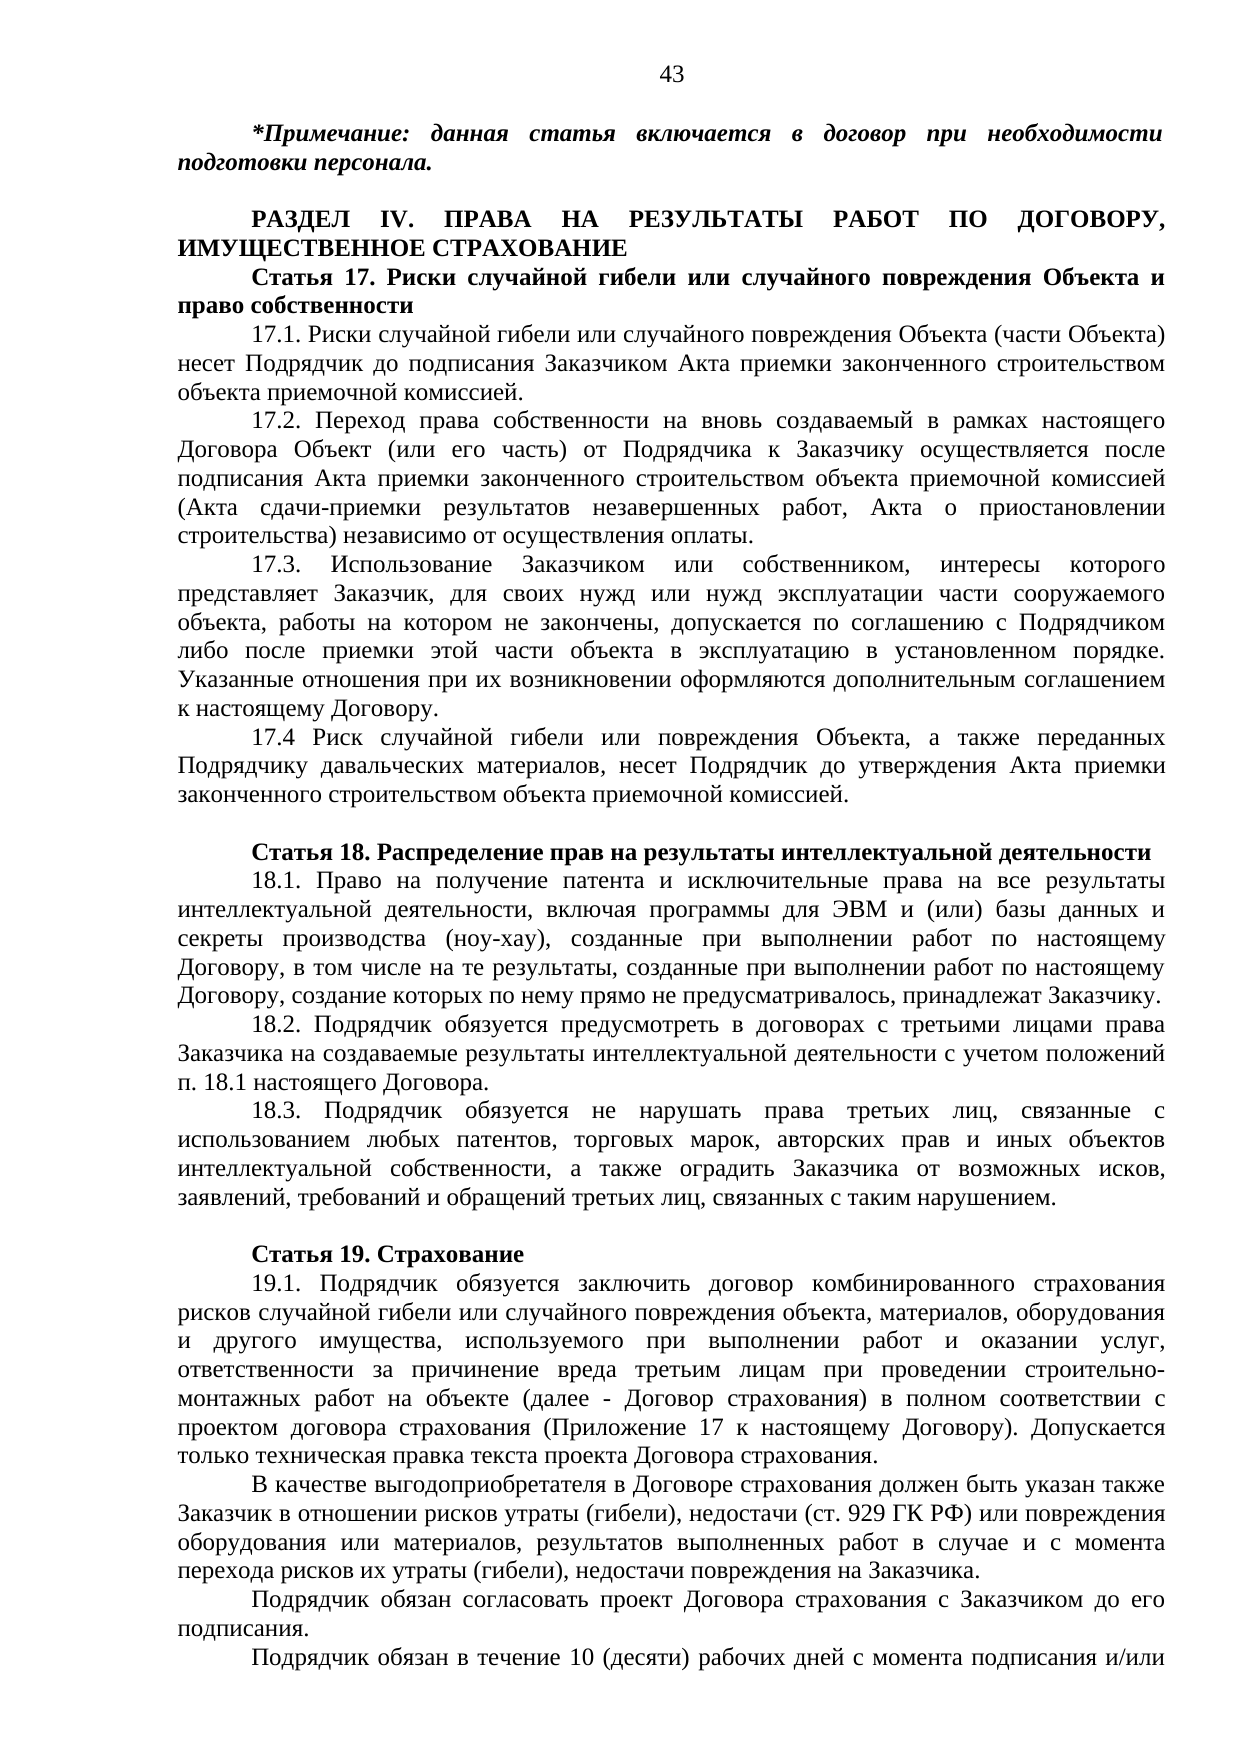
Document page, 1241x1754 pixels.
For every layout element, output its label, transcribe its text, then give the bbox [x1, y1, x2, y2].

text Подрядчик обязан согласовать проект Договора страхования с Заказчиком до его подписания. [177, 1584, 1166, 1642]
text 19.1. Подрядчик обязуется заключить договор комбинированного страхования рисков случайной гибели или случайного повреждения объекта, материалов, оборудования и другого имущества, используемого при выполнении работ и оказании услуг, ответственности за причинение вреда третьим лицам при проведении строительно-монтажных работ на объекте (далее - Договор страхования) в полном соответствии с проектом договора страхования (Приложение 17 к настоящему Договору). Допускается только техническая правка текста проекта Договора страхования. [177, 1268, 1166, 1469]
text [177, 1642, 1166, 1671]
text 17.3. Использование Заказчиком или собственником, интересы которого представляет Заказчик, для своих нужд или нужд эксплуатации части сооружаемого объекта, работы на котором не закончены, допускается по соглашению с Подрядчиком либо после приемки этой части объекта в эксплуатацию в установленном порядке. Указанные отношения при их возникновении оформляются дополнительным соглашением к настоящему Договору. [177, 549, 1166, 722]
text Статья 17. Риски случайной гибели или случайного повреждения Объекта и право собственности [177, 262, 1166, 319]
text В качестве выгодоприобретателя в Договоре страхования должен быть указан также Заказчик в отношении рисков утраты (гибели), недостачи (ст. 929 ГК РФ) или повреждения оборудования или материалов, результатов выполненных работ в случае и с момента перехода рисков их утраты (гибели), недостачи повреждения на Заказчика. [177, 1469, 1166, 1584]
text 17.1. Риски случайной гибели или случайного повреждения Объекта (части Объекта) несет Подрядчик до подписания Заказчиком Акта приемки законченного строительством объекта приемочной комиссией. [177, 319, 1166, 406]
text Статья 18. Распределение прав на результаты интеллектуальной деятельности [177, 837, 1166, 866]
text 17.4 Риск случайной гибели или повреждения Объекта, а также переданных Подрядчику давальческих материалов, несет Подрядчик до утверждения Акта приемки законченного строительством объекта приемочной комиссией. [177, 722, 1166, 808]
text 17.2. Переход права собственности на вновь создаваемый в рамках настоящего Договора Объект (или его часть) от Подрядчика к Заказчику осуществляется после подписания Акта приемки законченного строительством объекта приемочной комиссией (Акта сдачи-приемки результатов незавершенных работ, Акта о приостановлении строительства) независимо от осуществления оплаты. [177, 406, 1166, 549]
text 18.1. Право на получение патента и исключительные права на все результаты интеллектуальной деятельности, включая программы для ЭВМ и (или) базы данных и секреты производства (ноу-хау), созданные при выполнении работ по настоящему Договору, в том числе на те результаты, созданные при выполнении работ по настоящему Договору, создание которых по нему прямо не предусматривалось, принадлежат Заказчику. [177, 866, 1166, 1009]
text 18.3. Подрядчик обязуется не нарушать права третьих лиц, связанные с использованием любых патентов, торговых марок, авторских прав и иных объектов интеллектуальной собственности, а также оградить Заказчика от возможных исков, заявлений, требований и обращений третьих лиц, связанных с таким нарушением. [177, 1096, 1166, 1211]
text *Примечание: данная статья включается в договор при необходимости подготовки персонала. [177, 118, 1166, 176]
text РАЗДЕЛ IV. ПРАВА НА РЕЗУЛЬТАТЫ РАБОТ ПО ДОГОВОРУ, ИМУЩЕСТВЕННОЕ СТРАХОВАНИЕ [177, 204, 1166, 262]
text 18.2. Подрядчик обязуется предусмотреть в договорах с третьими лицами права Заказчика на создаваемые результаты интеллектуальной деятельности с учетом положений п. 18.1 настоящего Договора. [177, 1009, 1166, 1096]
text Статья 19. Страхование [177, 1239, 1166, 1268]
